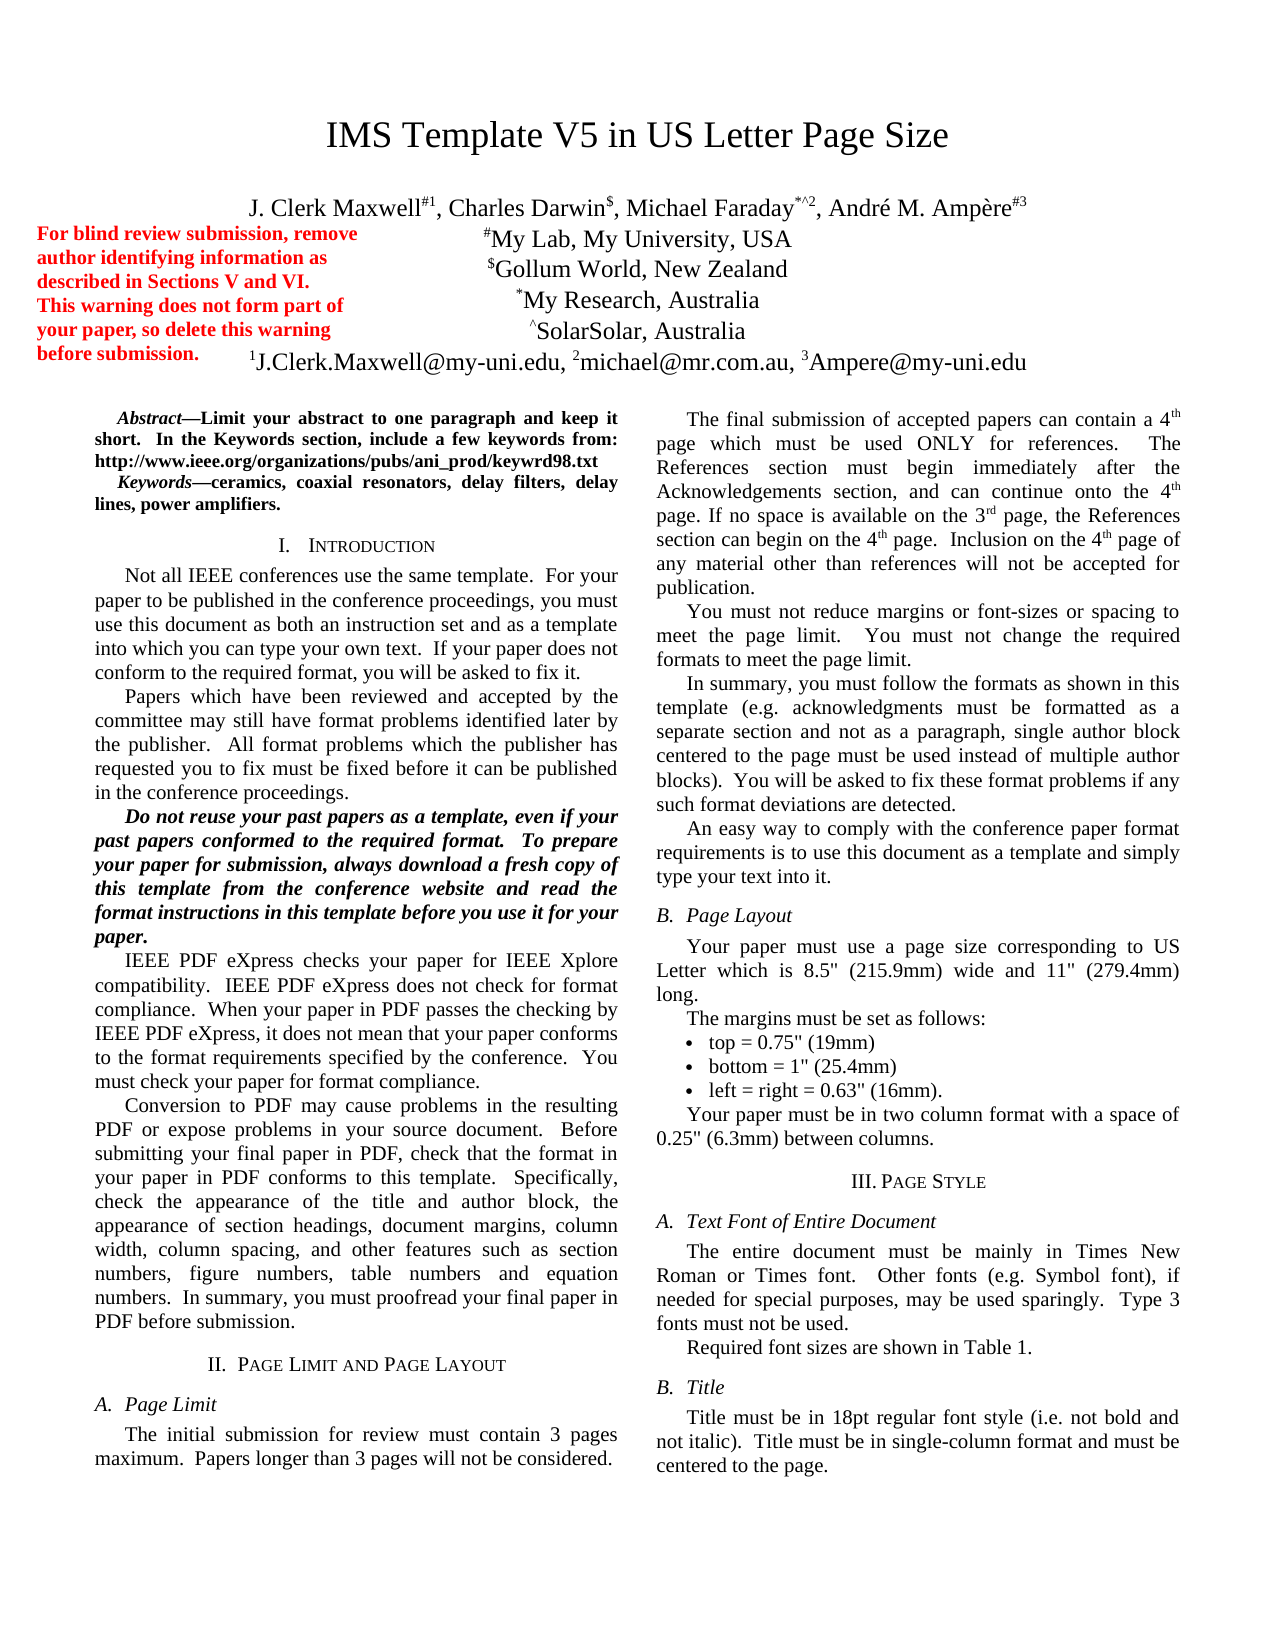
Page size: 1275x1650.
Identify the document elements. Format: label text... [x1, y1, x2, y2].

list top = 0.75" (19mm) [686, 1030, 1181, 1054]
text The initial submission for review must contain 3 pages maximum. Papers longer than 3 pages will not be considered. [94, 1422, 619, 1470]
text Do not reuse your past papers as a template, even if your past papers conformed to the required format. To prepare your paper for submission, always download a fresh copy of this template from the conference website and read the format instructions in this template before you use it for your paper. [94, 804, 619, 948]
subtitle Page Style [656, 1169, 1181, 1193]
text *My Research, Australia [94, 285, 1181, 314]
text The final submission of accepted papers can contain a 4th page which must be used ONLY for references. The References section must begin immediately after the Acknowledgements section, and can continue onto the 4th page. If no space is available on the 3rd page, the References section can begin on the 4th page. Inclusion on the 4th page of any material other than references will not be accepted for publication. [656, 407, 1181, 599]
title IMS Template V5 in US Letter Page Size [94, 112, 1181, 155]
text Papers which have been reviewed and accepted by the committee may still have format problems identified later by the publisher. All format problems which the publisher has requested you to fix must be fixed before it can be published in the conference proceedings. [94, 684, 619, 804]
text The margins must be set as follows: [656, 1006, 1181, 1030]
text Conversion to PDF may cause problems in the resulting PDF or expose problems in your source document. Before submitting your final paper in PDF, check that the format in your paper in PDF conforms to this template. Specifically, check the appearance of the title and author block, the appearance of section headings, document margins, column width, column spacing, and other features such as section numbers, figure numbers, table numbers and equation numbers. In summary, you must proofread your final paper in PDF before submission. [94, 1093, 619, 1333]
text Abstract—Limit your abstract to one paragraph and keep it short. In the Keywords section, include a few keywords from: http://www.ieee.org/organizations/pubs/ani_prod/keywrd98.txt [94, 407, 619, 471]
text Required font sizes are shown in Table 1. [656, 1335, 1181, 1359]
subtitle Title [656, 1375, 1181, 1399]
text An easy way to comply with the conference paper format requirements is to use this document as a template and simply type your text into it. [656, 816, 1181, 888]
text #My Lab, My University, USA [94, 224, 1181, 252]
text You must not reduce margins or font-sizes or spacing to meet the page limit. You must not change the required formats to meet the page limit. [656, 599, 1181, 671]
text Your paper must be in two column format with a space of 0.25" (6.3mm) between columns. [656, 1102, 1181, 1150]
text Title must be in 18pt regular font style (i.e. not bold and not italic). Title must be in single-column format and must be centered to the page. [656, 1405, 1181, 1477]
subtitle Introduction [94, 533, 619, 557]
text The entire document must be mainly in Times New Roman or Times font. Other fonts (e.g. Symbol font), if needed for special purposes, may be used sparingly. Type 3 fonts must not be used. [656, 1239, 1181, 1335]
subtitle Text Font of Entire Document [656, 1209, 1181, 1233]
text In summary, you must follow the formats as shown in this template (e.g. acknowledgments must be formatted as a separate section and not as a paragraph, single author block centered to the page must be used instead of multiple author blocks). You will be asked to fix these format problems if any such format deviations are detected. [656, 671, 1181, 816]
subtitle Page Layout [656, 903, 1181, 927]
list bottom = 1" (25.4mm) [686, 1054, 1181, 1078]
subtitle Page Limit and Page Layout [94, 1352, 619, 1376]
list left = right = 0.63" (16mm). [686, 1078, 1181, 1102]
text 1J.Clerk.Maxwell@my-uni.edu, 2michael@mr.com.au, 3Ampere@my-uni.edu [94, 347, 1181, 376]
text ^SolarSolar, Australia [94, 316, 1181, 345]
text J. Clerk Maxwell#1, Charles Darwin$, Michael Faraday*^2, André M. Ampère#3 [94, 193, 1181, 222]
subtitle Page Limit [94, 1392, 619, 1416]
text IEEE PDF eXpress checks your paper for IEEE Xplore compatibility. IEEE PDF eXpress does not check for format compliance. When your paper in PDF passes the checking by IEEE PDF eXpress, it does not mean that your paper conforms to the format requirements specified by the conference. You must check your paper for format compliance. [94, 948, 619, 1093]
text Keywords—ceramics, coaxial resonators, delay filters, delay lines, power amplifiers. [94, 471, 619, 514]
text $Gollum World, New Zealand [94, 254, 1181, 283]
text Not all IEEE conferences use the same template. For your paper to be published in the conference proceedings, you must use this document as both an instruction set and as a template into which you can type your own text. If your paper does not conform to the required format, you will be asked to fix it. [94, 563, 619, 684]
text Your paper must use a page size corresponding to US Letter which is 8.5" (215.9mm) wide and 11" (279.4mm) long. [656, 934, 1181, 1006]
